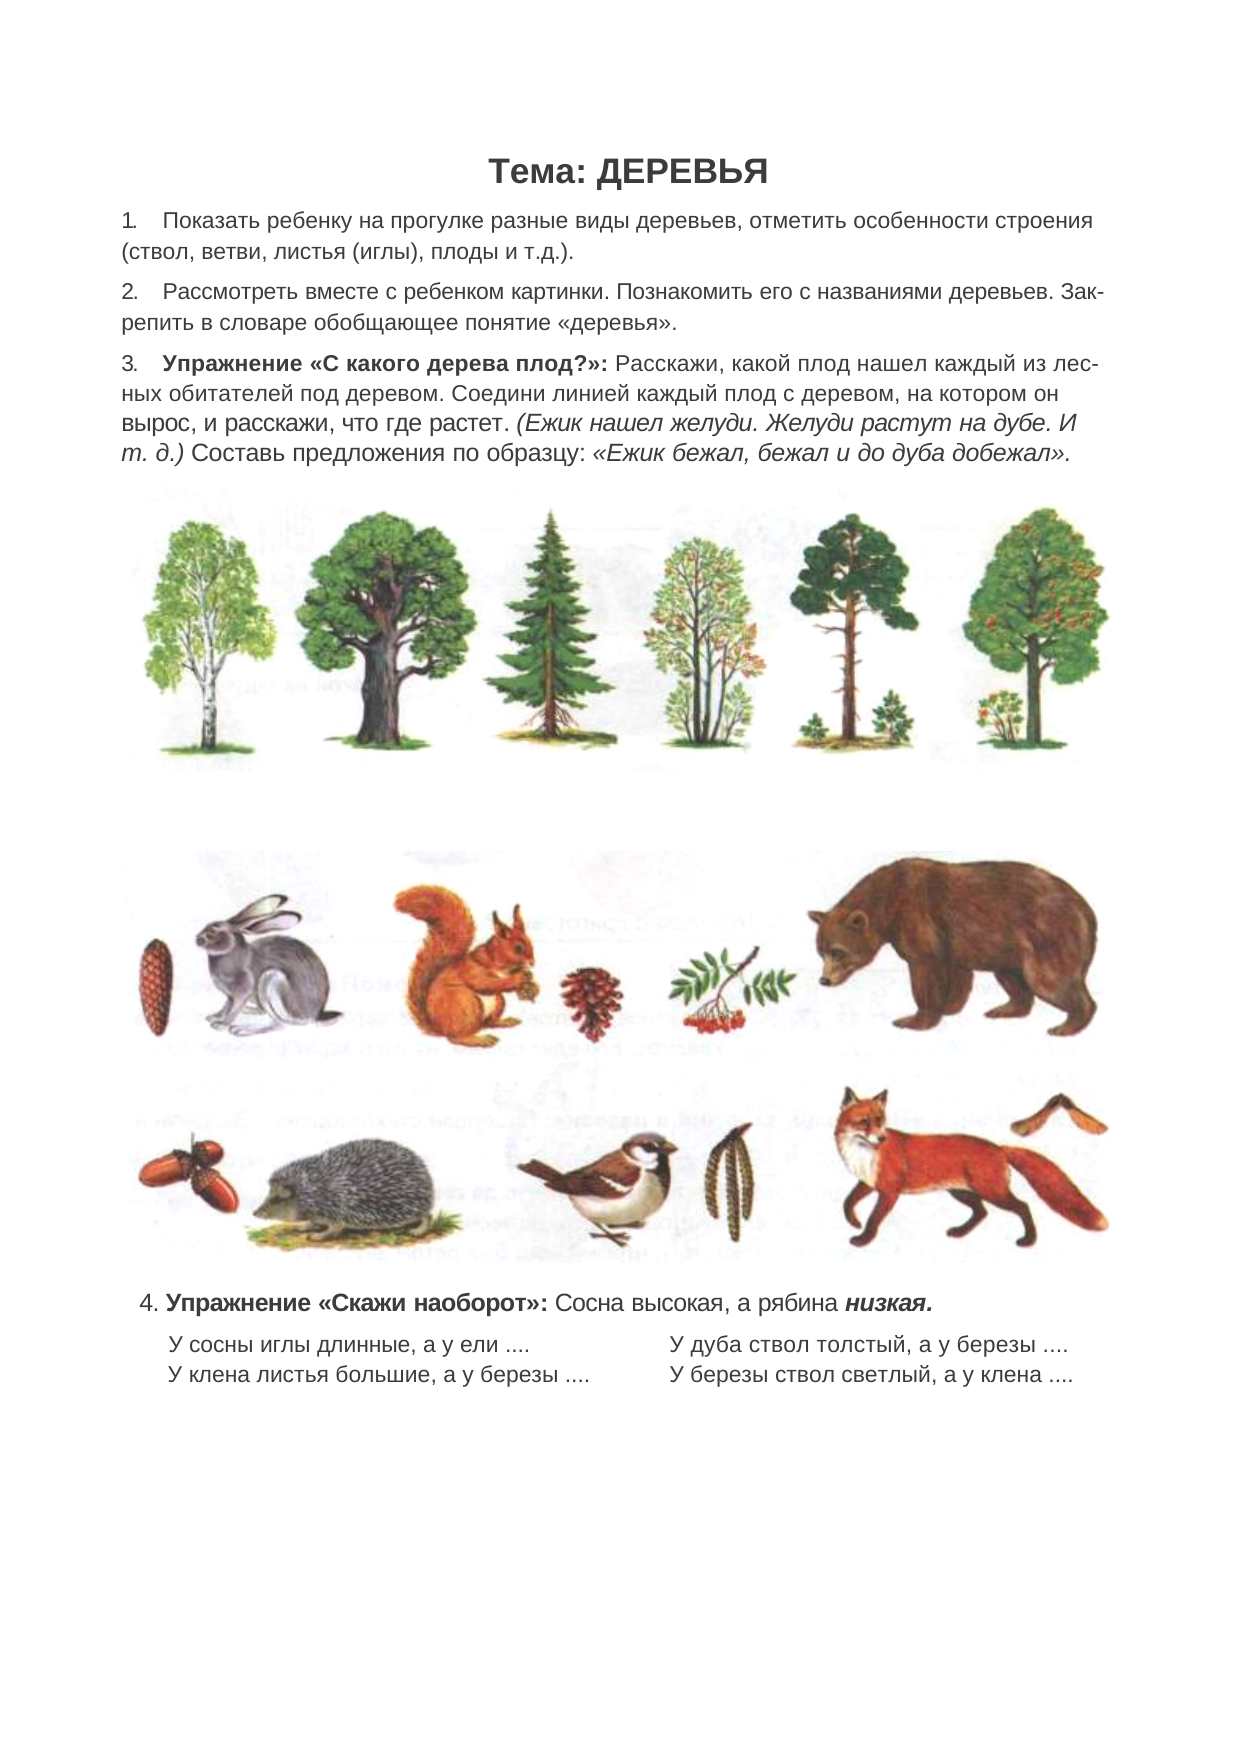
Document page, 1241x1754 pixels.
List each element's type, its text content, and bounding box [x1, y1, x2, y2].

picture [121, 851, 1129, 1263]
list Показать ребенку на прогулке разные виды деревьев, отметить особенности строения (ствол, ветви, листья (иглы), плоды и т.д.). [121, 204, 1129, 265]
picture [131, 487, 1127, 771]
list Рассмотреть вместе с ребенком картинки. Познакомить его с названиями деревьев. Закрепить в словаре обобщающее понятие «деревья». [121, 275, 1129, 336]
text 4. Упражнение «Скажи наоборот»: Сосна высокая, а рябина низкая. [139, 1288, 1129, 1316]
text У клена листья большие, а у березы .... У березы ствол светлый, а у клена .... [167, 1361, 1129, 1387]
text У сосны иглы длинные, а у ели .... У дуба ствол толстый, а у березы .... [168, 1331, 1129, 1357]
list Упражнение «С какого дерева плод?»: Расскажи, какой плод нашел каждый из лесных обитателей под деревом. Соедини линией каждый плод с деревом, на котором он вырос, и расскажи, что где растет. (Ежик нашел желуди. Желуди растут на дубе. И т. д.) Составь предложения по образцу: «Ежик бежал, бежал и до дуба добежал». [121, 348, 1129, 468]
text Тема: ДЕРЕВЬЯ [127, 150, 1129, 191]
